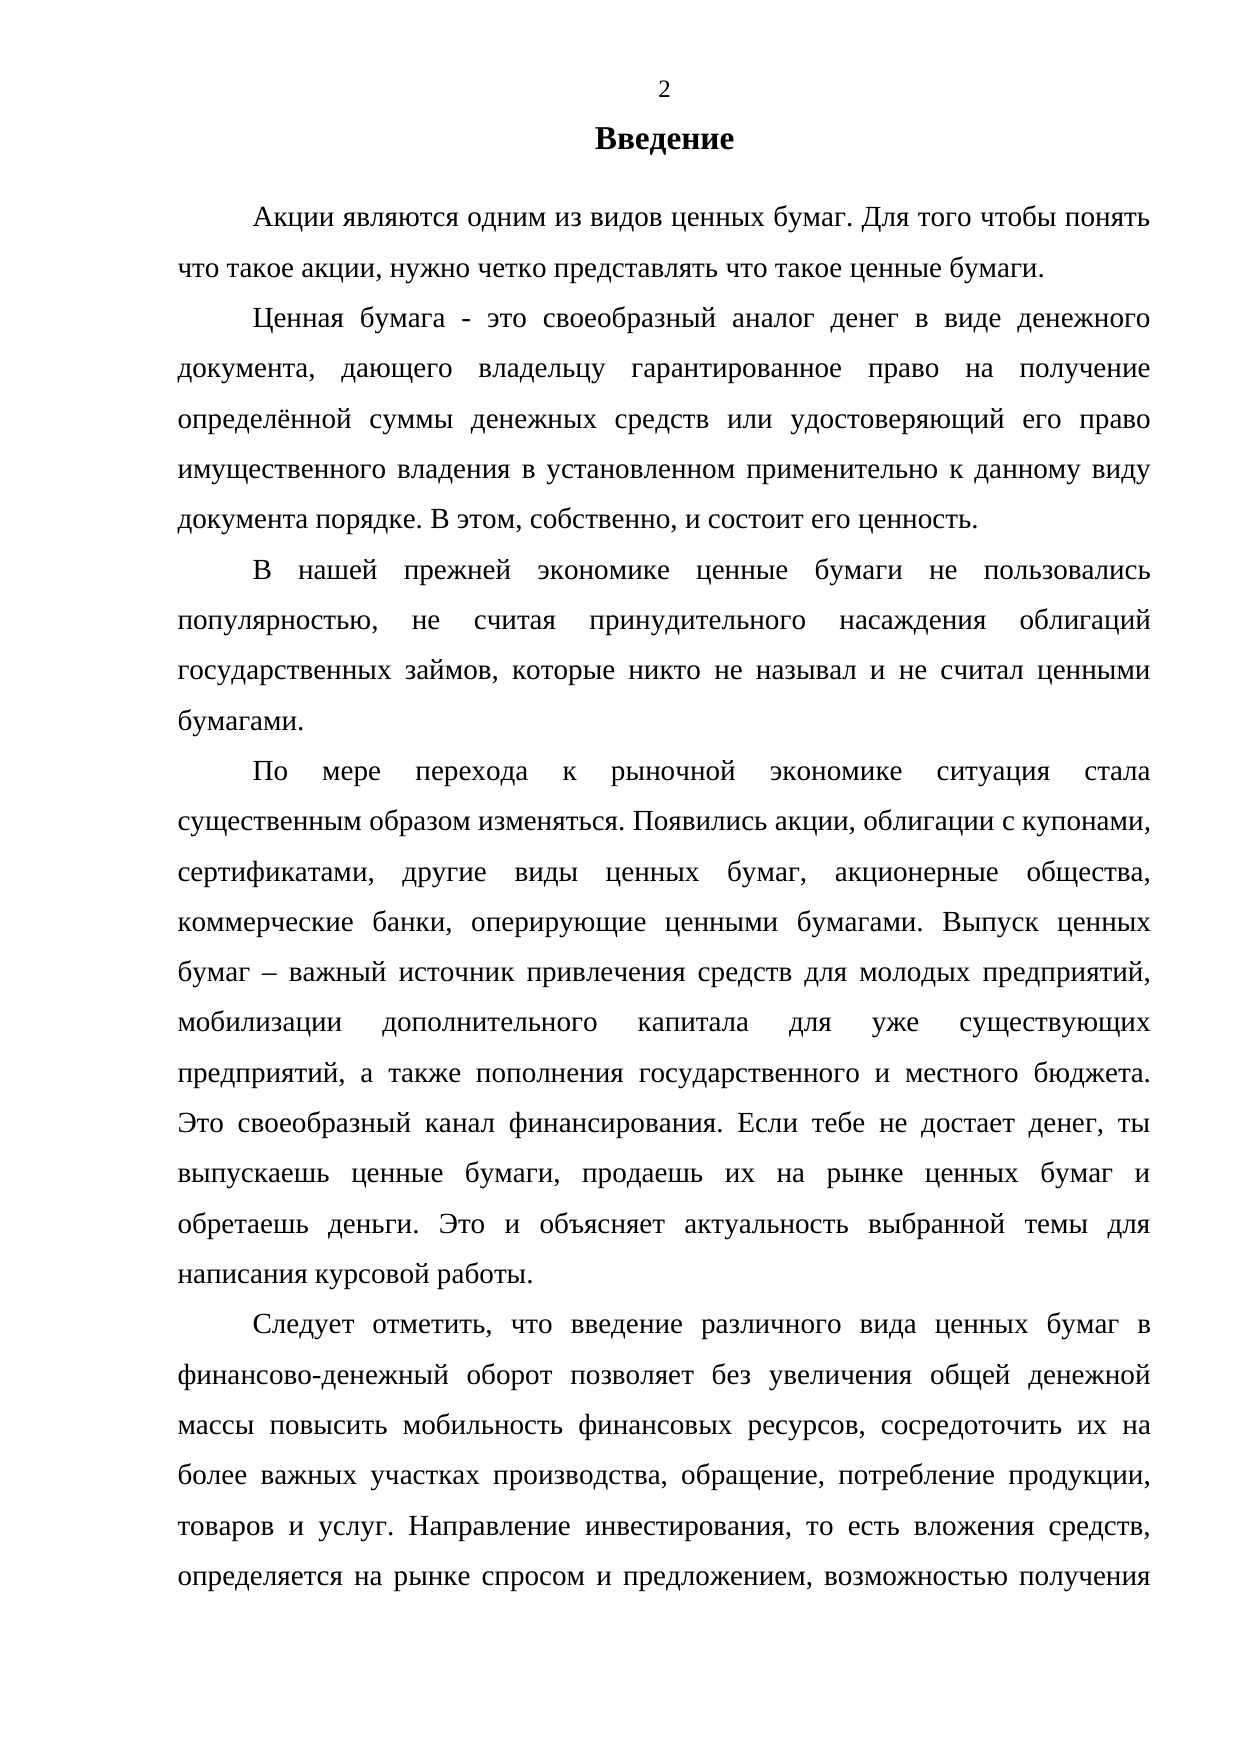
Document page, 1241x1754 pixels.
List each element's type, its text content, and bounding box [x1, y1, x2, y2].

text По мере перехода к рыночной экономике ситуация стала существенным образом изменяться. Появились акции, облигации с купонами, сертификатами, другие виды ценных бумаг, акционерные общества, коммерческие банки, оперирующие ценными бумагами. Выпуск ценных бумаг – важный источник привлечения средств для молодых предприятий, мобилизации дополнительного капитала для уже существующих предприятий, а также пополнения государственного и местного бюджета. Это своеобразный канал финансирования. Если тебе не достает денег, ты выпускаешь ценные бумаги, продаешь их на рынке ценных бумаг и обретаешь деньги. Это и объясняет актуальность выбранной темы для написания курсовой работы. [177, 753, 1152, 1290]
text Акции являются одним из видов ценных бумаг. Для того чтобы понять что такое акции, нужно четко представлять что такое ценные бумаги. [177, 199, 1152, 283]
text Ценная бумага - это своеобразный аналог денег в виде денежного документа, дающего владельцу гарантированное право на получение определённой суммы денежных средств или удостоверяющий его право имущественного владения в установленном применительно к данному виду документа порядке. В этом, собственно, и состоит его ценность. [177, 300, 1152, 535]
text В нашей прежней экономике ценные бумаги не пользовались популярностью, не считая принудительного насаждения облигаций государственных займов, которые никто не называл и не считал ценными бумагами. [177, 552, 1152, 736]
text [177, 1306, 1152, 1592]
subtitle Введение [177, 118, 1152, 156]
